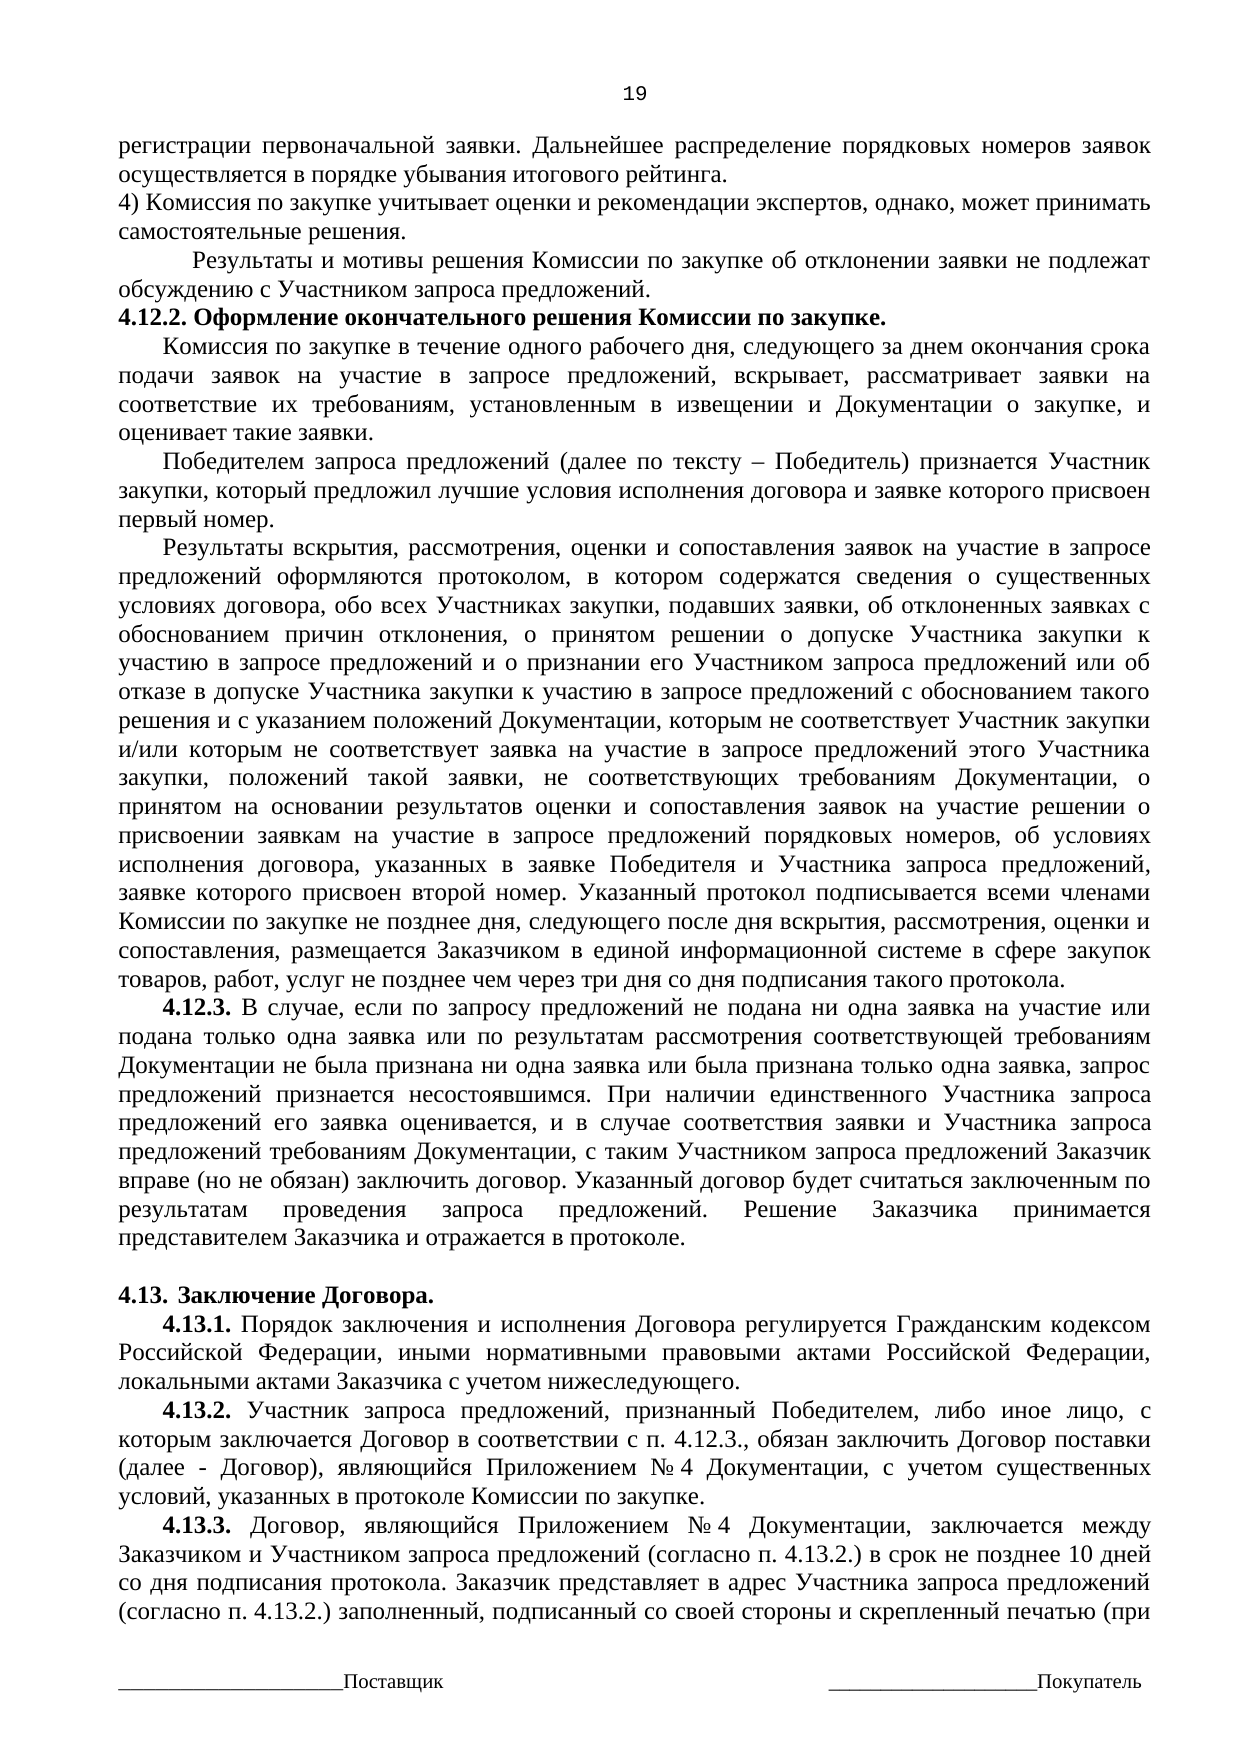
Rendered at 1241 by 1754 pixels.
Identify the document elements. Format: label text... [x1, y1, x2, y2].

text 4) Комиссия по закупке учитывает оценки и рекомендации экспертов, однако, может принимать самостоятельные решения. [118, 187, 1152, 245]
text Комиссия по закупке в течение одного рабочего дня, следующего за днем окончания срока подачи заявок на участие в запросе предложений, вскрывает, рассматривает заявки на соответствие их требованиям, установленным в извещении и Документации о закупке, и оценивает такие заявки. [118, 331, 1152, 446]
text 4.12.3. В случае, если по запросу предложений не подана ни одна заявка на участие или подана только одна заявка или по результатам рассмотрения соответствующей требованиям Документации не была признана ни одна заявка или была признана только одна заявка, запрос предложений признается несостоявшимся. При наличии единственного Участника запроса предложений его заявка оценивается, и в случае соответствия заявки и Участника запроса предложений требованиям Документации, с таким Участником запроса предложений Заказчик вправе (но не обязан) заключить договор. Указанный договор будет считаться заключенным по результатам проведения запроса предложений. Решение Заказчика принимается представителем Заказчика и отражается в протоколе. [118, 992, 1152, 1251]
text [118, 1510, 1152, 1625]
text 4.13.1. Порядок заключения и исполнения Договора регулируется Гражданским кодексом Российской Федерации, иными нормативными правовыми актами Российской Федерации, локальными актами Заказчика с учетом нижеследующего. [118, 1309, 1152, 1395]
text Результаты вскрытия, рассмотрения, оценки и сопоставления заявок на участие в запросе предложений оформляются протоколом, в котором содержатся сведения о существенных условиях договора, обо всех Участниках закупки, подавших заявки, об отклоненных заявках с обоснованием причин отклонения, о принятом решении о допуске Участника закупки к участию в запросе предложений и о признании его Участником запроса предложений или об отказе в допуске Участника закупки к участию в запросе предложений с обоснованием такого решения и с указанием положений Документации, которым не соответствует Участник закупки и/или которым не соответствует заявка на участие в запросе предложений этого Участника закупки, положений такой заявки, не соответствующих требованиям Документации, о принятом на основании результатов оценки и сопоставления заявок на участие решении о присвоении заявкам на участие в запросе предложений порядковых номеров, об условиях исполнения договора, указанных в заявке Победителя и Участника запроса предложений, заявке которого присвоен второй номер. Указанный протокол подписывается всеми членами Комиссии по закупке не позднее дня, следующего после дня вскрытия, рассмотрения, оценки и сопоставления, размещается Заказчиком в единой информационной системе в сфере закупок товаров, работ, услуг не позднее чем через три дня со дня подписания такого протокола. [118, 532, 1152, 992]
text Победителем запроса предложений (далее по тексту – Победитель) признается Участник закупки, который предложил лучшие условия исполнения договора и заявке которого присвоен первый номер. [118, 446, 1152, 532]
text 4.12.2. Оформление окончательного решения Комиссии по закупке. [118, 302, 1152, 331]
text Результаты и мотивы решения Комиссии по закупке об отклонении заявки не подлежат обсуждению с Участником запроса предложений. [118, 245, 1152, 302]
text 4.13.2. Участник запроса предложений, признанный Победителем, либо иное лицо, с которым заключается Договор в соответствии с п. 4.12.3., обязан заключить Договор поставки (далее - Договор), являющийся Приложением № 4 Документации, с учетом существенных условий, указанных в протоколе Комиссии по закупке. [118, 1395, 1152, 1510]
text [118, 130, 1152, 187]
text 4.13. Заключение Договора. [118, 1280, 1152, 1309]
